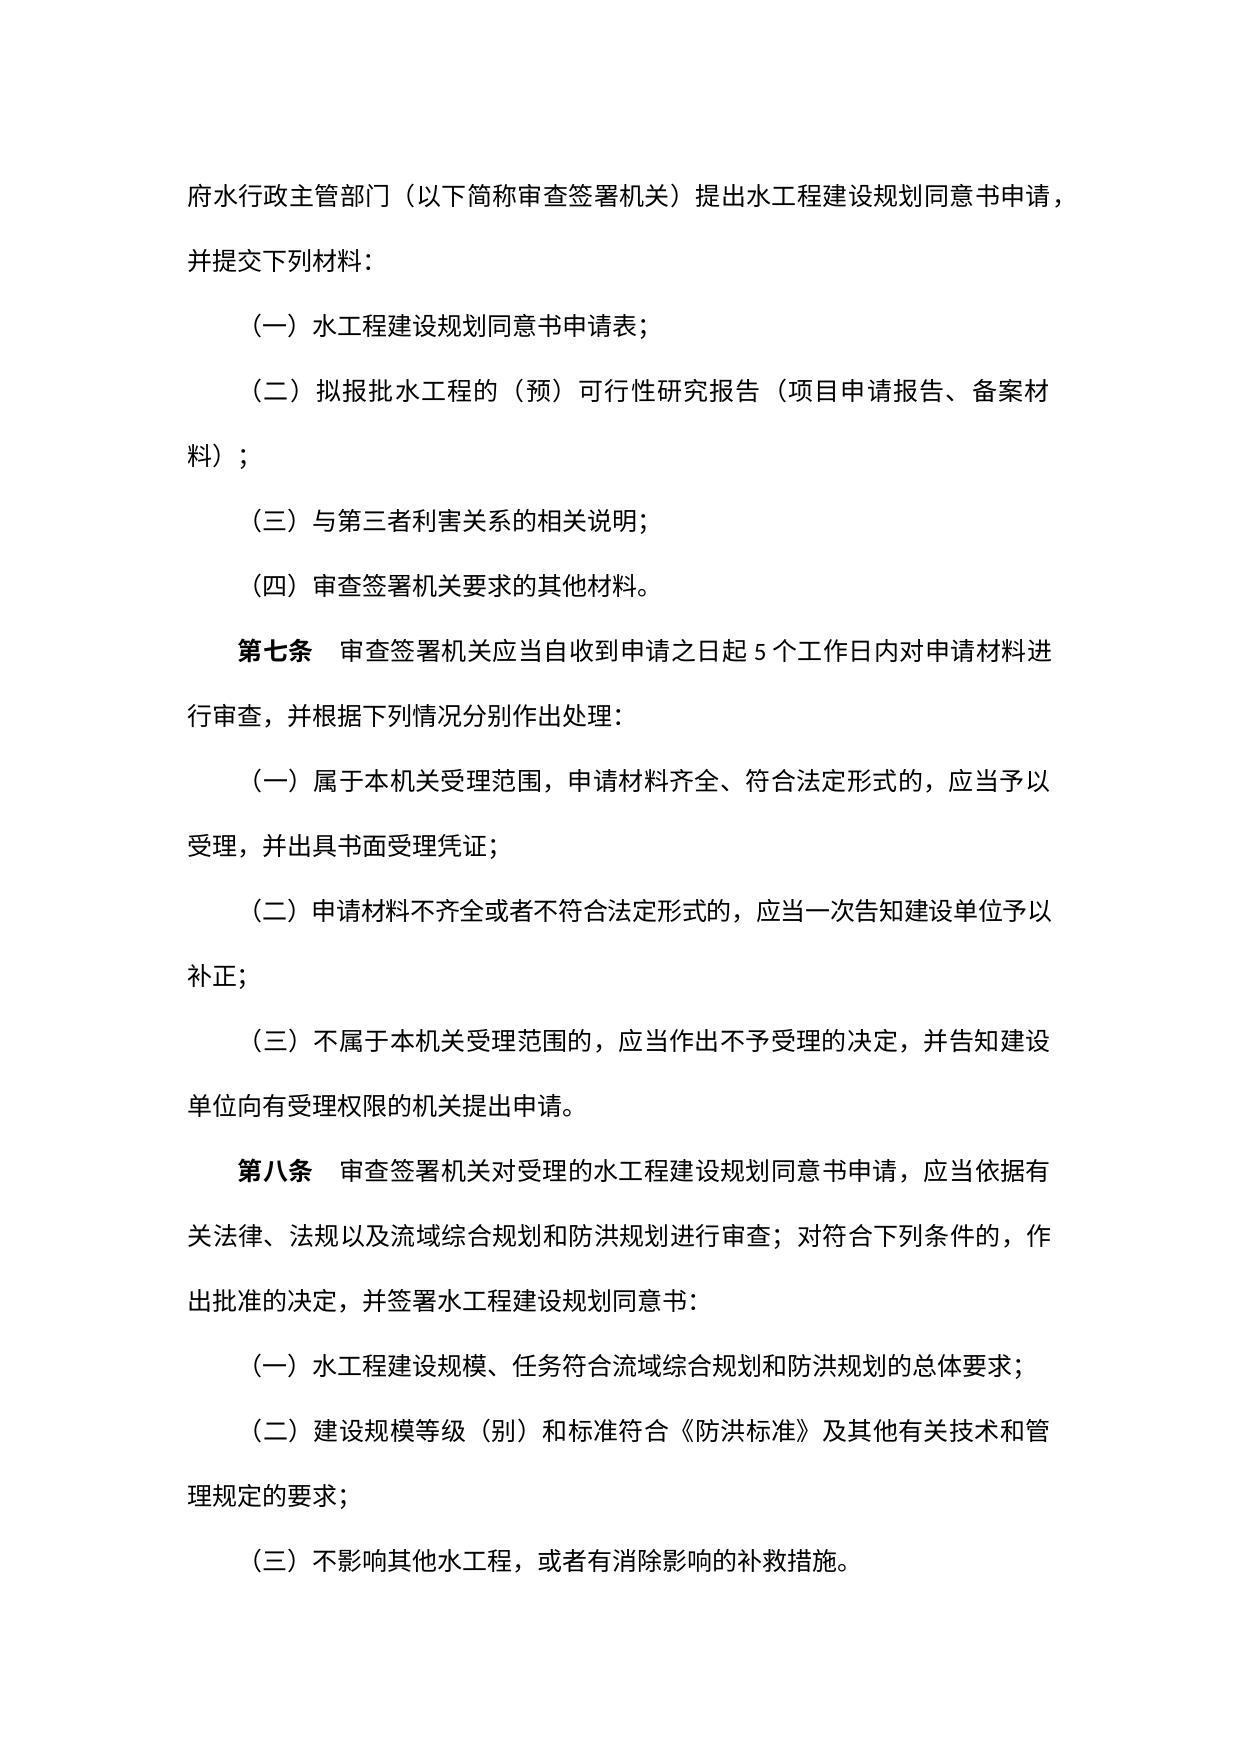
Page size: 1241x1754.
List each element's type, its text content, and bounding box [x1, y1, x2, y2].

text （二）拟报批水工程的（预）可行性研究报告（项目申请报告、备案材料）； [187, 357, 1053, 487]
text （一）水工程建设规划同意书申请表； [187, 292, 1053, 357]
text 第七条 审查签署机关应当自收到申请之日起5个工作日内对申请材料进行审查，并根据下列情况分别作出处理： [187, 617, 1053, 747]
text （二）申请材料不齐全或者不符合法定形式的，应当一次告知建设单位予以补正； [187, 877, 1053, 1007]
text （一）属于本机关受理范围，申请材料齐全、符合法定形式的，应当予以受理，并出具书面受理凭证； [187, 747, 1053, 877]
text （四）审查签署机关要求的其他材料。 [187, 552, 1053, 617]
text （二）建设规模等级（别）和标准符合《防洪标准》及其他有关技术和管理规定的要求； [187, 1397, 1053, 1527]
text （三）不属于本机关受理范围的，应当作出不予受理的决定，并告知建设单位向有受理权限的机关提出申请。 [187, 1007, 1053, 1137]
text （三）不影响其他水工程，或者有消除影响的补救措施。 [187, 1527, 1053, 1592]
text （三）与第三者利害关系的相关说明； [187, 487, 1053, 552]
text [187, 162, 1053, 292]
text 第八条 审查签署机关对受理的水工程建设规划同意书申请，应当依据有关法律、法规以及流域综合规划和防洪规划进行审查；对符合下列条件的，作出批准的决定，并签署水工程建设规划同意书： [187, 1137, 1053, 1332]
text （一）水工程建设规模、任务符合流域综合规划和防洪规划的总体要求； [187, 1332, 1053, 1397]
